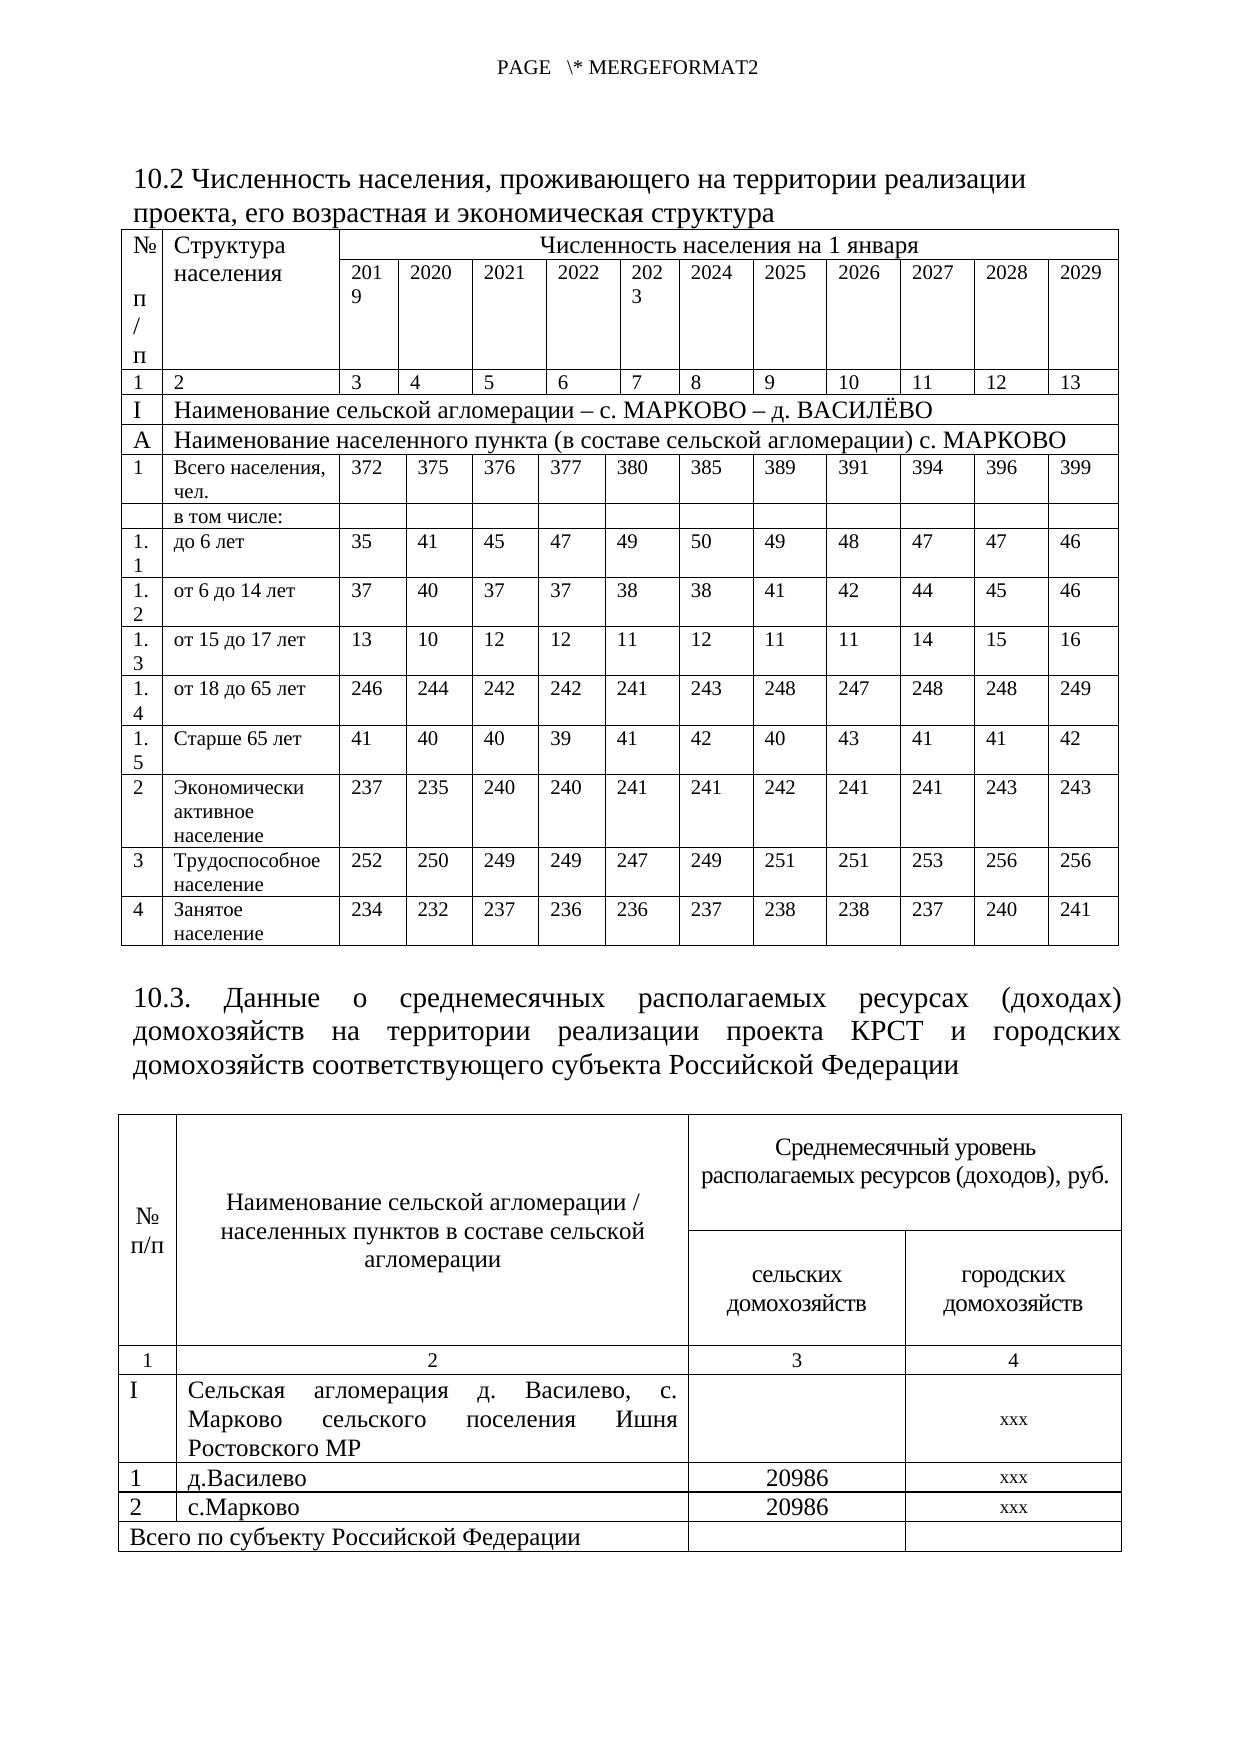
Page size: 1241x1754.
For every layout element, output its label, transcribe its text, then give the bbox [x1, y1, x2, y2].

table_cell 1 [122, 370, 162, 394]
table_cell 2 [122, 775, 162, 847]
table_cell 12 [539, 627, 605, 675]
table_cell 47 [539, 529, 605, 577]
table_cell 247 [606, 848, 679, 896]
table_cell 2 [177, 1346, 688, 1374]
table_cell 44 [901, 578, 974, 626]
table_cell 242 [539, 676, 605, 724]
table_cell 2027 [901, 260, 974, 369]
table_cell 38 [606, 578, 679, 626]
table_cell 3 [340, 370, 398, 394]
table_cell [407, 504, 472, 528]
table_cell 240 [473, 775, 538, 847]
table_cell 4 [906, 1346, 1121, 1374]
table_cell 242 [473, 676, 538, 724]
table_cell 40 [407, 726, 472, 774]
table_cell 2020 [399, 260, 472, 369]
table_cell 238 [827, 897, 900, 945]
table_cell 1.1 [122, 529, 162, 577]
table_header № п/п [122, 230, 162, 369]
table_cell 16 [1049, 627, 1118, 675]
table_cell 240 [539, 775, 605, 847]
table_cell 1.4 [122, 676, 162, 724]
table_cell 389 [754, 455, 826, 503]
table_cell 241 [606, 676, 679, 724]
table_cell 236 [539, 897, 605, 945]
table_cell А [122, 425, 162, 453]
table_cell Всего по субъекту Российской Федерации [119, 1522, 688, 1551]
table_cell 1.5 [122, 726, 162, 774]
table_cell от 6 до 14 лет [163, 578, 339, 626]
table_cell 247 [827, 676, 900, 724]
table_cell I [122, 395, 162, 424]
table_cell 2024 [680, 260, 753, 369]
table_cell 232 [407, 897, 472, 945]
table_cell 12 [975, 370, 1048, 394]
table_cell 243 [680, 676, 753, 724]
table_header Численность населения на 1 января [340, 230, 1118, 258]
table_cell в том числе: [163, 504, 339, 528]
table_cell 4 [122, 897, 162, 945]
table_cell 46 [1049, 578, 1118, 626]
table_cell 1 [119, 1346, 176, 1374]
table_cell Наименование сельской агломерации – с. МАРКОВО – д. ВАСИЛЁВО [163, 395, 1118, 424]
table_cell 40 [407, 578, 472, 626]
table_cell 47 [901, 529, 974, 577]
table_cell ххх [906, 1493, 1121, 1521]
table_cell 372 [340, 455, 406, 503]
table_cell Наименование населенного пункта (в составе сельской агломерации) с. МАРКОВО [163, 425, 1118, 453]
table_cell 13 [340, 627, 406, 675]
table_cell 15 [975, 627, 1048, 675]
table_cell 399 [1049, 455, 1118, 503]
table_cell 396 [975, 455, 1048, 503]
table_cell 240 [975, 897, 1048, 945]
table_cell Старше 65 лет [163, 726, 339, 774]
table_cell 1 [122, 455, 162, 503]
table_cell 49 [754, 529, 826, 577]
table_cell 45 [473, 529, 538, 577]
table_cell 241 [1049, 897, 1118, 945]
table_cell 236 [606, 897, 679, 945]
table_cell 243 [1049, 775, 1118, 847]
table_cell 253 [901, 848, 974, 896]
table_cell 20986 [689, 1463, 905, 1491]
table_cell ххх [906, 1463, 1121, 1491]
table_cell 41 [975, 726, 1048, 774]
table_cell 244 [407, 676, 472, 724]
table_cell [1049, 504, 1118, 528]
table_header № п/п [119, 1115, 176, 1345]
table_cell 252 [340, 848, 406, 896]
table_cell 385 [680, 455, 753, 503]
table_cell 5 [473, 370, 546, 394]
table_cell 249 [1049, 676, 1118, 724]
table_cell 235 [407, 775, 472, 847]
table_cell [539, 504, 605, 528]
table_cell 4 [399, 370, 472, 394]
table_cell 9 [754, 370, 826, 394]
table_cell ххх [906, 1375, 1121, 1462]
table_cell [689, 1375, 905, 1462]
table_cell 10 [407, 627, 472, 675]
table_cell 237 [473, 897, 538, 945]
table_cell 3 [689, 1346, 905, 1374]
table_cell 48 [827, 529, 900, 577]
table_cell 248 [975, 676, 1048, 724]
table_cell 12 [473, 627, 538, 675]
table_cell 46 [1049, 529, 1118, 577]
table_cell 8 [680, 370, 753, 394]
table_cell 241 [827, 775, 900, 847]
table_cell 42 [827, 578, 900, 626]
table_cell 242 [754, 775, 826, 847]
table_cell [340, 504, 406, 528]
table_cell от 18 до 65 лет [163, 676, 339, 724]
table_cell 237 [901, 897, 974, 945]
table_cell с.Марково [177, 1493, 688, 1521]
table_cell Занятое население [163, 897, 339, 945]
table_cell 248 [901, 676, 974, 724]
table_cell 39 [539, 726, 605, 774]
table_cell 14 [901, 627, 974, 675]
table_cell 37 [473, 578, 538, 626]
table_cell [827, 504, 900, 528]
table_cell 7 [621, 370, 679, 394]
table_cell сельских домохозяйств [689, 1231, 905, 1345]
table_cell 40 [754, 726, 826, 774]
table_header Наименование сельской агломерации / населенных пунктов в составе сельской агломерации [177, 1115, 688, 1345]
table_cell д.Василево [177, 1463, 688, 1491]
table_cell [606, 504, 679, 528]
table_cell 249 [473, 848, 538, 896]
table_cell 241 [680, 775, 753, 847]
table_cell 11 [827, 627, 900, 675]
table_cell 2026 [827, 260, 900, 369]
table_cell [473, 504, 538, 528]
table_cell 2019 [340, 260, 398, 369]
table_cell 47 [975, 529, 1048, 577]
table_cell [906, 1522, 1121, 1551]
table_cell 2 [119, 1493, 176, 1521]
table_cell 42 [680, 726, 753, 774]
table_cell 41 [754, 578, 826, 626]
table_cell 43 [827, 726, 900, 774]
table_cell 376 [473, 455, 538, 503]
table_cell 377 [539, 455, 605, 503]
table_cell 35 [340, 529, 406, 577]
table_cell городских домохозяйств [906, 1231, 1121, 1345]
table_cell 250 [407, 848, 472, 896]
table_cell 11 [606, 627, 679, 675]
table_cell 249 [539, 848, 605, 896]
table_cell 11 [901, 370, 974, 394]
table_cell 394 [901, 455, 974, 503]
table_cell 2023 [621, 260, 679, 369]
table_cell 20986 [689, 1493, 905, 1521]
table_cell 375 [407, 455, 472, 503]
table_cell 256 [1049, 848, 1118, 896]
table_cell 42 [1049, 726, 1118, 774]
table_header Структура населения [163, 230, 339, 369]
table_cell Всего населения, чел. [163, 455, 339, 503]
table_cell 37 [539, 578, 605, 626]
text 10.2 Численность населения, проживающего на территории реализации проекта, его возрастная и экономическая структура [133, 162, 1122, 229]
table_cell 12 [680, 627, 753, 675]
table_cell 41 [901, 726, 974, 774]
table_cell [901, 504, 974, 528]
table_cell 237 [680, 897, 753, 945]
table_cell 2025 [754, 260, 826, 369]
table_cell 41 [407, 529, 472, 577]
table_cell 2029 [1049, 260, 1118, 369]
table_cell 248 [754, 676, 826, 724]
table_cell 256 [975, 848, 1048, 896]
table_cell [689, 1522, 905, 1551]
table_cell Трудоспособное население [163, 848, 339, 896]
table_cell 13 [1049, 370, 1118, 394]
table_cell 2022 [547, 260, 620, 369]
table_cell 241 [901, 775, 974, 847]
table_cell 45 [975, 578, 1048, 626]
table_cell 1.3 [122, 627, 162, 675]
table_cell 251 [754, 848, 826, 896]
table_cell 50 [680, 529, 753, 577]
table_cell 380 [606, 455, 679, 503]
table_cell 40 [473, 726, 538, 774]
table_cell [680, 504, 753, 528]
table_cell 41 [340, 726, 406, 774]
table_cell 2028 [975, 260, 1048, 369]
table_cell Сельская агломерация д. Василево, с. Марково сельского поселения Ишня Ростовского МР [177, 1375, 688, 1462]
table_cell 1.2 [122, 578, 162, 626]
table_cell 391 [827, 455, 900, 503]
table_cell [975, 504, 1048, 528]
table_cell 38 [680, 578, 753, 626]
table_cell до 6 лет [163, 529, 339, 577]
table_cell 249 [680, 848, 753, 896]
table_cell 3 [122, 848, 162, 896]
table_cell от 15 до 17 лет [163, 627, 339, 675]
table_cell 2021 [473, 260, 546, 369]
table_cell [754, 504, 826, 528]
table_cell 41 [606, 726, 679, 774]
table_cell 2 [163, 370, 339, 394]
table_cell 246 [340, 676, 406, 724]
table_header Среднемесячный уровень располагаемых ресурсов (доходов), руб. [689, 1115, 1121, 1229]
table_cell 10 [827, 370, 900, 394]
table_cell 243 [975, 775, 1048, 847]
table_cell 49 [606, 529, 679, 577]
table_cell 241 [606, 775, 679, 847]
table_cell I [119, 1375, 176, 1462]
table_cell 11 [754, 627, 826, 675]
table_cell 234 [340, 897, 406, 945]
table_cell 237 [340, 775, 406, 847]
table_cell 1 [119, 1463, 176, 1491]
table_cell 251 [827, 848, 900, 896]
table_cell 6 [547, 370, 620, 394]
table_cell Экономически активное население [163, 775, 339, 847]
text 10.3. Данные о среднемесячных располагаемых ресурсах (доходах) домохозяйств на территории реализации проекта КРСТ и городских домохозяйств соответствующего субъекта Российской Федерации [133, 980, 1122, 1080]
table_cell 238 [754, 897, 826, 945]
table_cell 37 [340, 578, 406, 626]
table_cell [122, 504, 162, 528]
